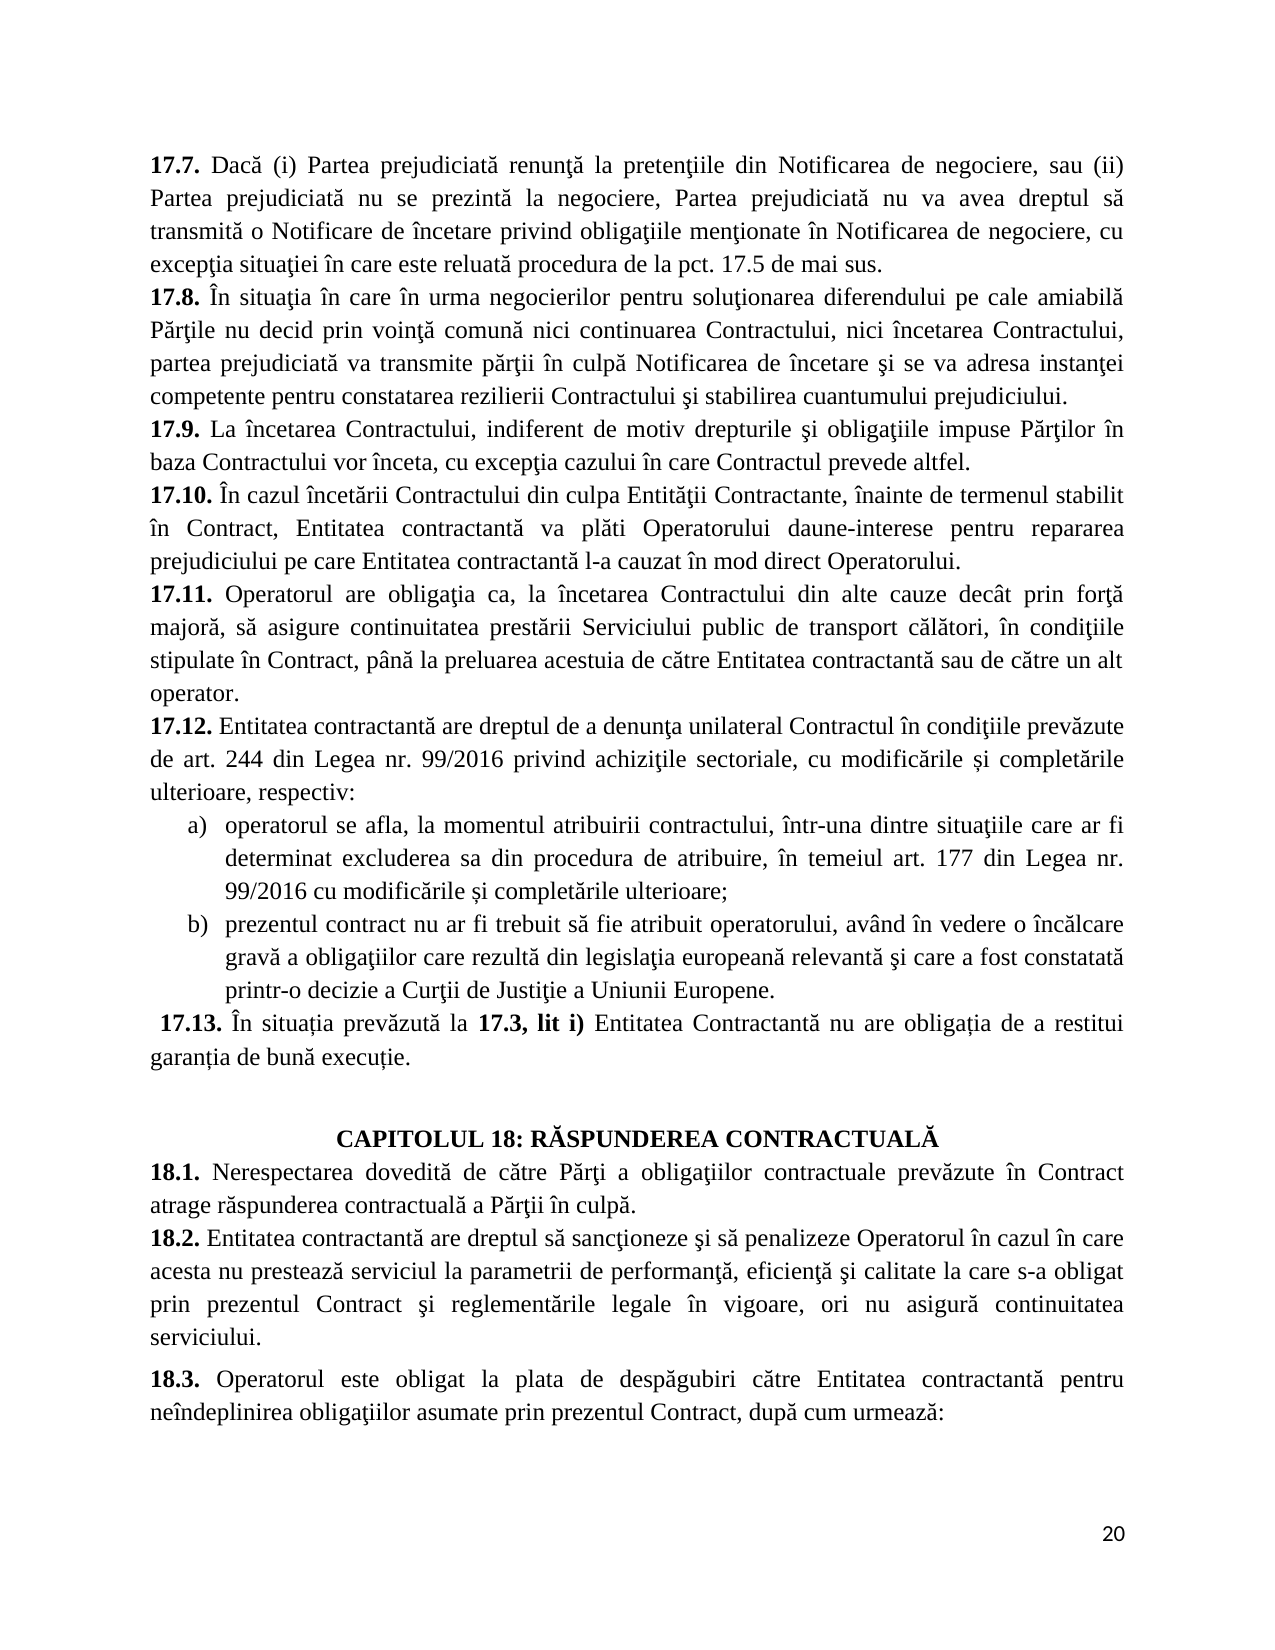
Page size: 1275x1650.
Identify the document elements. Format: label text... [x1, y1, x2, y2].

text 17.9. La încetarea Contractului, indiferent de motiv drepturile şi obligaţiile impuse Părţilor în baza Contractului vor înceta, cu excepţia cazului în care Contractul prevede altfel. [150, 414, 1125, 476]
text 17.10. În cazul încetării Contractului din culpa Entităţii Contractante, înainte de termenul stabilit în Contract, Entitatea contractantă va plăti Operatorului daune-interese pentru repararea prejudiciului pe care Entitatea contractantă l-a cauzat în mod direct Operatorului. [150, 480, 1125, 575]
text 17.8. În situaţia în care în urma negocierilor pentru soluţionarea diferendului pe cale amiabilă Părţile nu decid prin voinţă comună nici continuarea Contractului, nici încetarea Contractului, partea prejudiciată va transmite părţii în culpă Notificarea de încetare şi se va adresa instanţei competente pentru constatarea rezilierii Contractului şi stabilirea cuantumului prejudiciului. [150, 282, 1125, 410]
text 17.13. În situația prevăzută la 17.3, lit i) Entitatea Contractantă nu are obligația de a restitui garanția de bună execuție. [150, 1008, 1125, 1070]
text 18.1. Nerespectarea dovedită de către Părţi a obligaţiilor contractuale prevăzute în Contract atrage răspunderea contractuală a Părţii în culpă. [150, 1157, 1125, 1219]
list operatorul se afla, la momentul atribuirii contractului, într-una dintre situaţiile care ar fi determinat excluderea sa din procedura de atribuire, în temeiul art. 177 din Legea nr. 99/2016 cu modificările și completările ulterioare; [187, 810, 1125, 905]
list prezentul contract nu ar fi trebuit să fie atribuit operatorului, având în vedere o încălcare gravă a obligaţiilor care rezultă din legislaţia europeană relevantă şi care a fost constatată printr-o decizie a Curţii de Justiţie a Uniunii Europene. [187, 909, 1125, 1004]
text 17.7. Dacă (i) Partea prejudiciată renunţă la pretenţiile din Notificarea de negociere, sau (ii) Partea prejudiciată nu se prezintă la negociere, Partea prejudiciată nu va avea dreptul să transmită o Notificare de încetare privind obligaţiile menţionate în Notificarea de negociere, cu excepţia situaţiei în care este reluată procedura de la pct. 17.5 de mai sus. [150, 150, 1125, 278]
text 17.12. Entitatea contractantă are dreptul de a denunţa unilateral Contractul în condiţiile prevăzute de art. 244 din Legea nr. 99/2016 privind achiziţile sectoriale, cu modificările și completările ulterioare, respectiv: [150, 711, 1125, 806]
text 18.3. Operatorul este obligat la plata de despăgubiri către Entitatea contractantă pentru neîndeplinirea obligaţiilor asumate prin prezentul Contract, după cum urmează: [150, 1364, 1125, 1426]
text 18.2. Entitatea contractantă are dreptul să sancţioneze şi să penalizeze Operatorul în cazul în care acesta nu prestează serviciul la parametrii de performanţă, eficienţă şi calitate la care s-a obligat prin prezentul Contract şi reglementările legale în vigoare, ori nu asigură continuitatea serviciului. [150, 1223, 1125, 1351]
text CAPITOLUL 18: RĂSPUNDEREA CONTRACTUALĂ [150, 1124, 1125, 1153]
text 17.11. Operatorul are obligaţia ca, la încetarea Contractului din alte cauze decât prin forţă majoră, să asigure continuitatea prestării Serviciului public de transport călători, în condiţiile stipulate în Contract, până la preluarea acestuia de către Entitatea contractantă sau de către un alt operator. [150, 579, 1125, 707]
